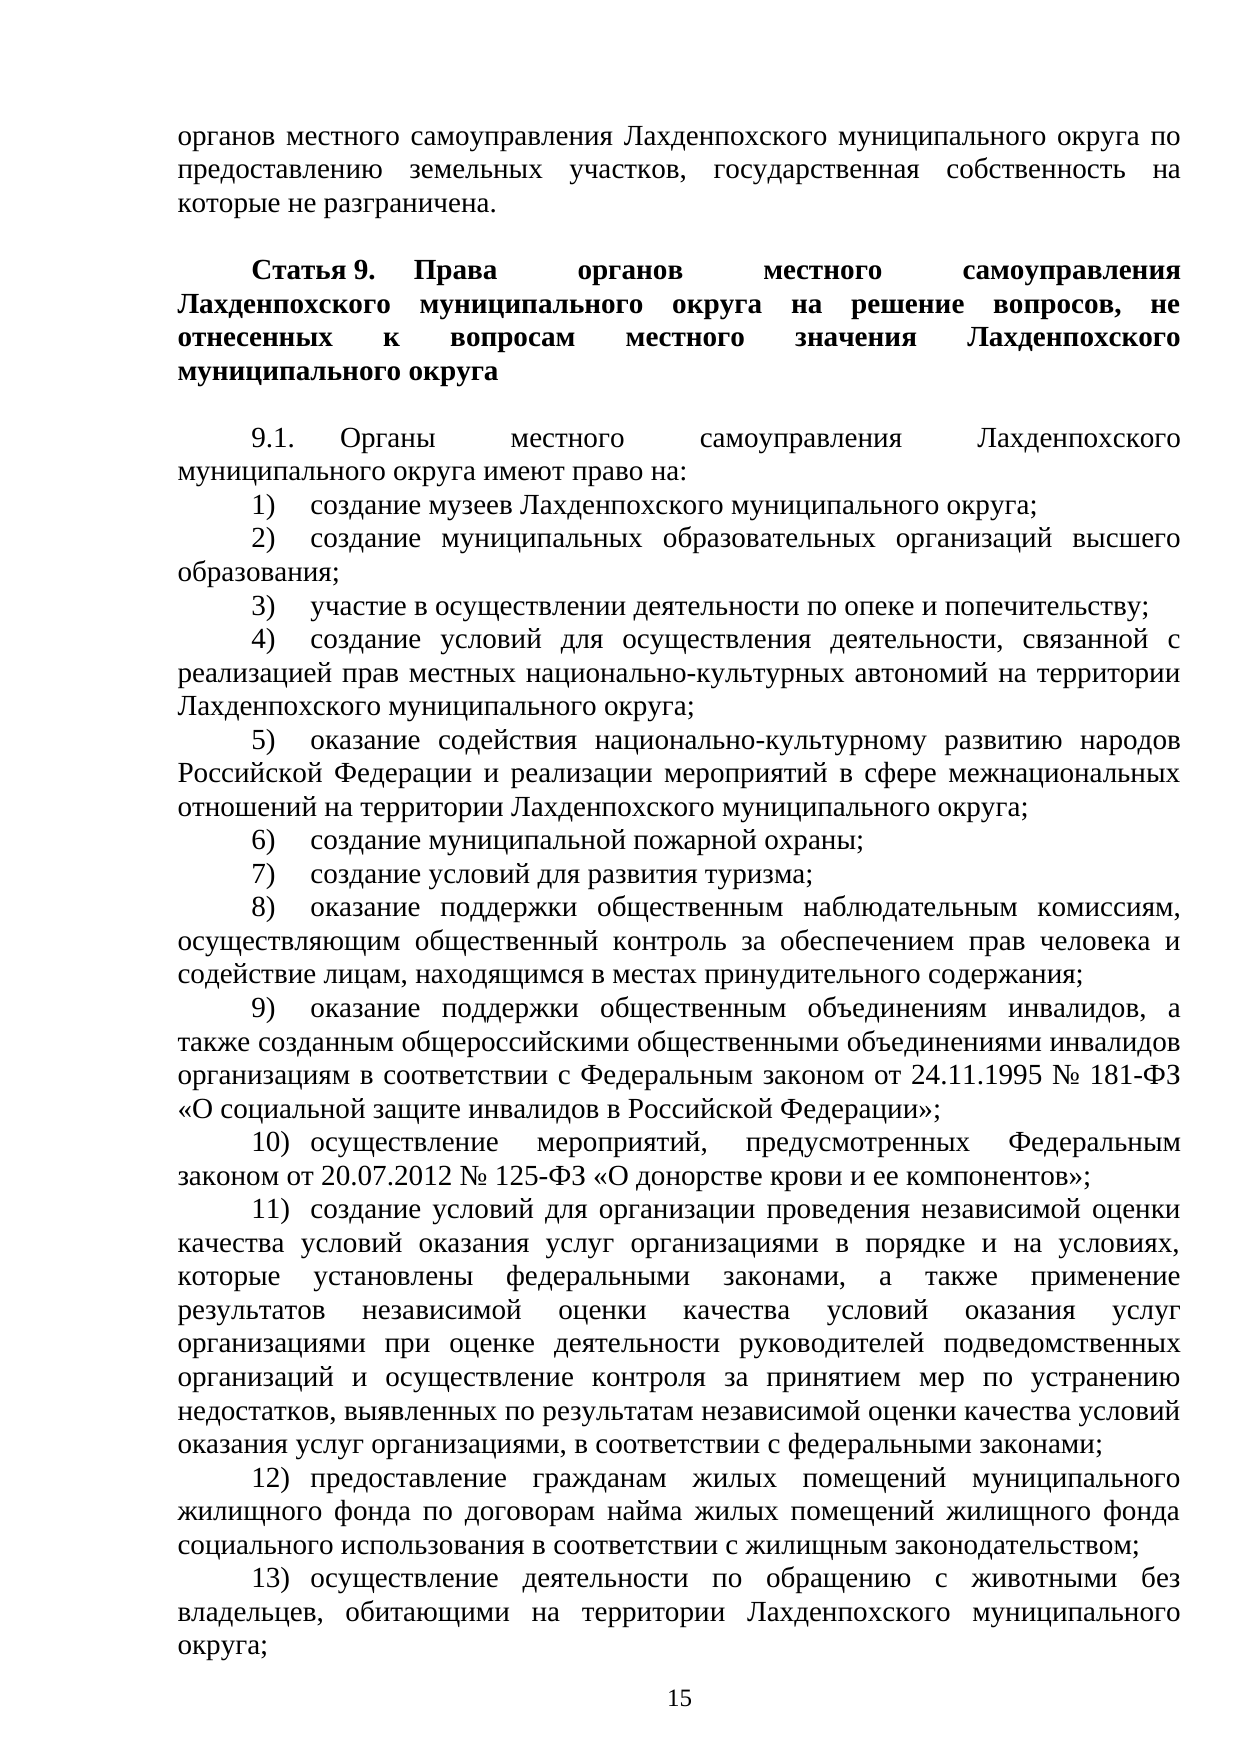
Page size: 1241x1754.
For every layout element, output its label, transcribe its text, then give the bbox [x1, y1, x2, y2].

list осуществление мероприятий, предусмотренных Федеральным законом от 20.07.2012 № 125-ФЗ «О донорстве крови и ее компонентов»; [177, 1124, 1181, 1191]
list Права органов местного самоуправления Лахденпохского муниципального округа на решение вопросов, не отнесенных к вопросам местного значения Лахденпохского муниципального округа [177, 252, 1181, 386]
list предоставление гражданам жилых помещений муниципального жилищного фонда по договорам найма жилых помещений жилищного фонда социального использования в соответствии с жилищным законодательством; [177, 1460, 1181, 1560]
list создание условий для организации проведения независимой оценки качества условий оказания услуг организациями в порядке и на условиях, которые установлены федеральными законами, а также применение результатов независимой оценки качества условий оказания услуг организациями при оценке деятельности руководителей подведомственных организаций и осуществление контроля за принятием мер по устранению недостатков, выявленных по результатам независимой оценки качества условий оказания услуг организациями, в соответствии с федеральными законами; [177, 1191, 1181, 1460]
list оказание содействия национально-культурному развитию народов Российской Федерации и реализации мероприятий в сфере межнациональных отношений на территории Лахденпохского муниципального округа; [177, 722, 1181, 822]
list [177, 118, 1181, 219]
list создание музеев Лахденпохского муниципального округа; [177, 487, 1181, 521]
list Органы местного самоуправления Лахденпохского муниципального округа имеют право на: [177, 420, 1181, 487]
list участие в осуществлении деятельности по опеке и попечительству; [177, 588, 1181, 621]
list оказание поддержки общественным наблюдательным комиссиям, осуществляющим общественный контроль за обеспечением прав человека и содействие лицам, находящимся в местах принудительного содержания; [177, 889, 1181, 990]
list создание муниципальных образовательных организаций высшего образования; [177, 521, 1181, 588]
list оказание поддержки общественным объединениям инвалидов, а также созданным общероссийскими общественными объединениями инвалидов организациям в соответствии с Федеральным законом от 24.11.1995 № 181-ФЗ «О социальной защите инвалидов в Российской Федерации»; [177, 990, 1181, 1124]
list создание условий для развития туризма; [177, 856, 1181, 889]
list создание условий для осуществления деятельности, связанной с реализацией прав местных национально-культурных автономий на территории Лахденпохского муниципального округа; [177, 621, 1181, 722]
list создание муниципальной пожарной охраны; [177, 822, 1181, 856]
list осуществление деятельности по обращению с животными без владельцев, обитающими на территории Лахденпохского муниципального округа; [177, 1560, 1181, 1661]
